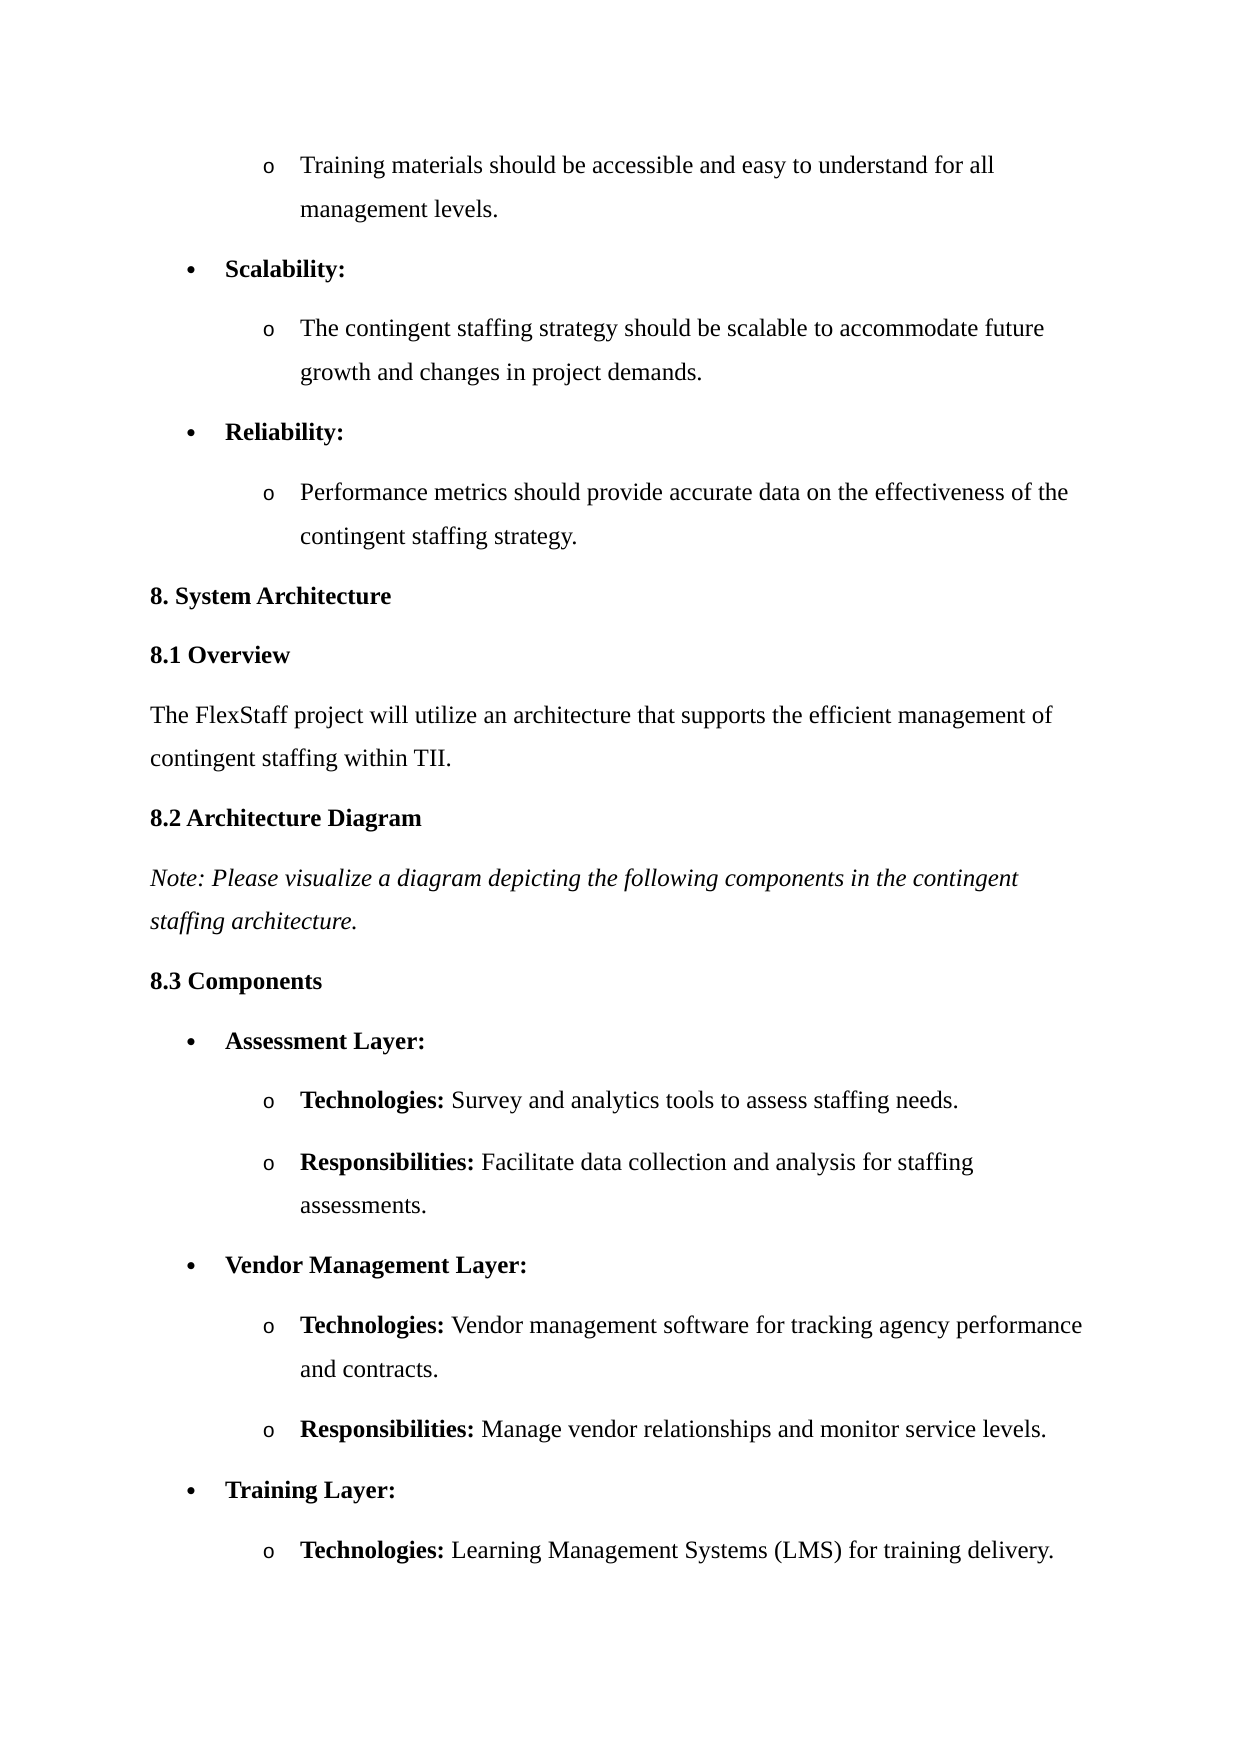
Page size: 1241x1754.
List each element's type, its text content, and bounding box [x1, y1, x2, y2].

list Training materials should be accessible and easy to understand for all management levels. [262, 150, 1090, 223]
list Training Layer: [187, 1475, 1090, 1504]
list Vendor Management Layer: [187, 1250, 1090, 1279]
text 8.3 Components [150, 966, 1090, 995]
list Technologies: Survey and analytics tools to assess staffing needs. [262, 1086, 1090, 1115]
text 8.2 Architecture Diagram [150, 803, 1090, 832]
list Technologies: Vendor management software for tracking agency performance and contracts. [262, 1310, 1090, 1383]
list The contingent staffing strategy should be scalable to accommodate future growth and changes in project demands. [262, 313, 1090, 386]
list Scalability: [187, 254, 1090, 282]
list Responsibilities: Facilitate data collection and analysis for staffing assessments. [262, 1147, 1090, 1219]
text 8. System Architecture [150, 581, 1090, 609]
list Technologies: Learning Management Systems (LMS) for training delivery. [262, 1535, 1090, 1564]
text 8.1 Overview [150, 641, 1090, 669]
list Assessment Layer: [187, 1026, 1090, 1054]
text The FlexStaff project will utilize an architecture that supports the efficient management of contingent staffing within TII. [150, 700, 1090, 772]
list Responsibilities: Manage vendor relationships and monitor service levels. [262, 1414, 1090, 1443]
text Note: Please visualize a diagram depicting the following components in the contingent staffing architecture. [150, 863, 1090, 935]
list Performance metrics should provide accurate data on the effectiveness of the contingent staffing strategy. [262, 477, 1090, 550]
list Reliability: [187, 417, 1090, 446]
